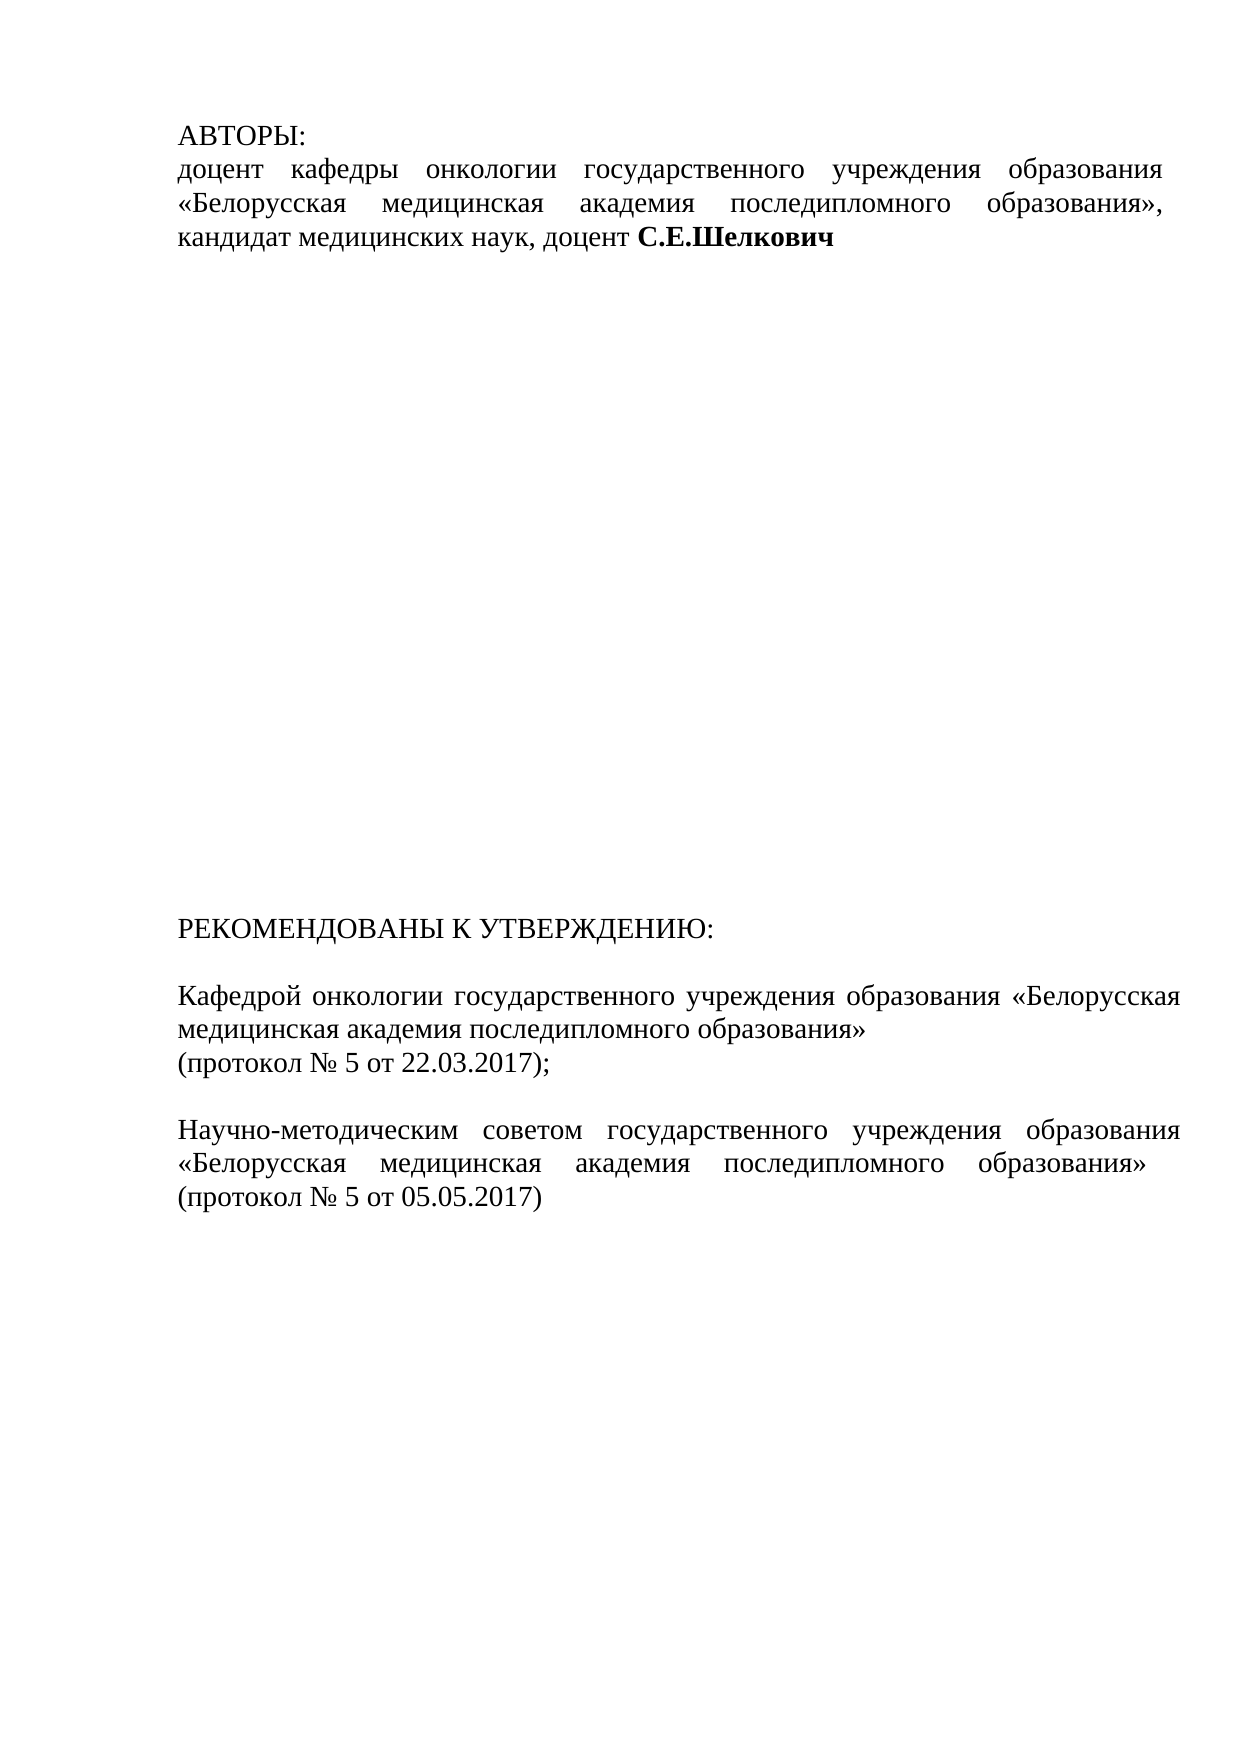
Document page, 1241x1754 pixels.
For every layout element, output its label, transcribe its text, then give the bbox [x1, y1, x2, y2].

text АВТОРЫ: [177, 118, 1163, 152]
text Научно-методическим советом государственного учреждения образования «Белорусская медицинская академия последипломного образования» (протокол № 5 от 05.05.2017) [177, 1112, 1181, 1213]
text доцент кафедры онкологии государственного учреждения образования «Белорусская медицинская академия последипломного образования», кандидат медицинских наук, доцент С.Е.Шелкович [177, 152, 1163, 252]
text Кафедрой онкологии государственного учреждения образования «Белорусская медицинская академия последипломного образования» [177, 978, 1181, 1045]
text (протокол № 5 от 22.03.2017); [177, 1045, 1181, 1078]
text РЕКОМЕНДОВАНЫ К УТВЕРЖДЕНИЮ: [177, 911, 1181, 944]
